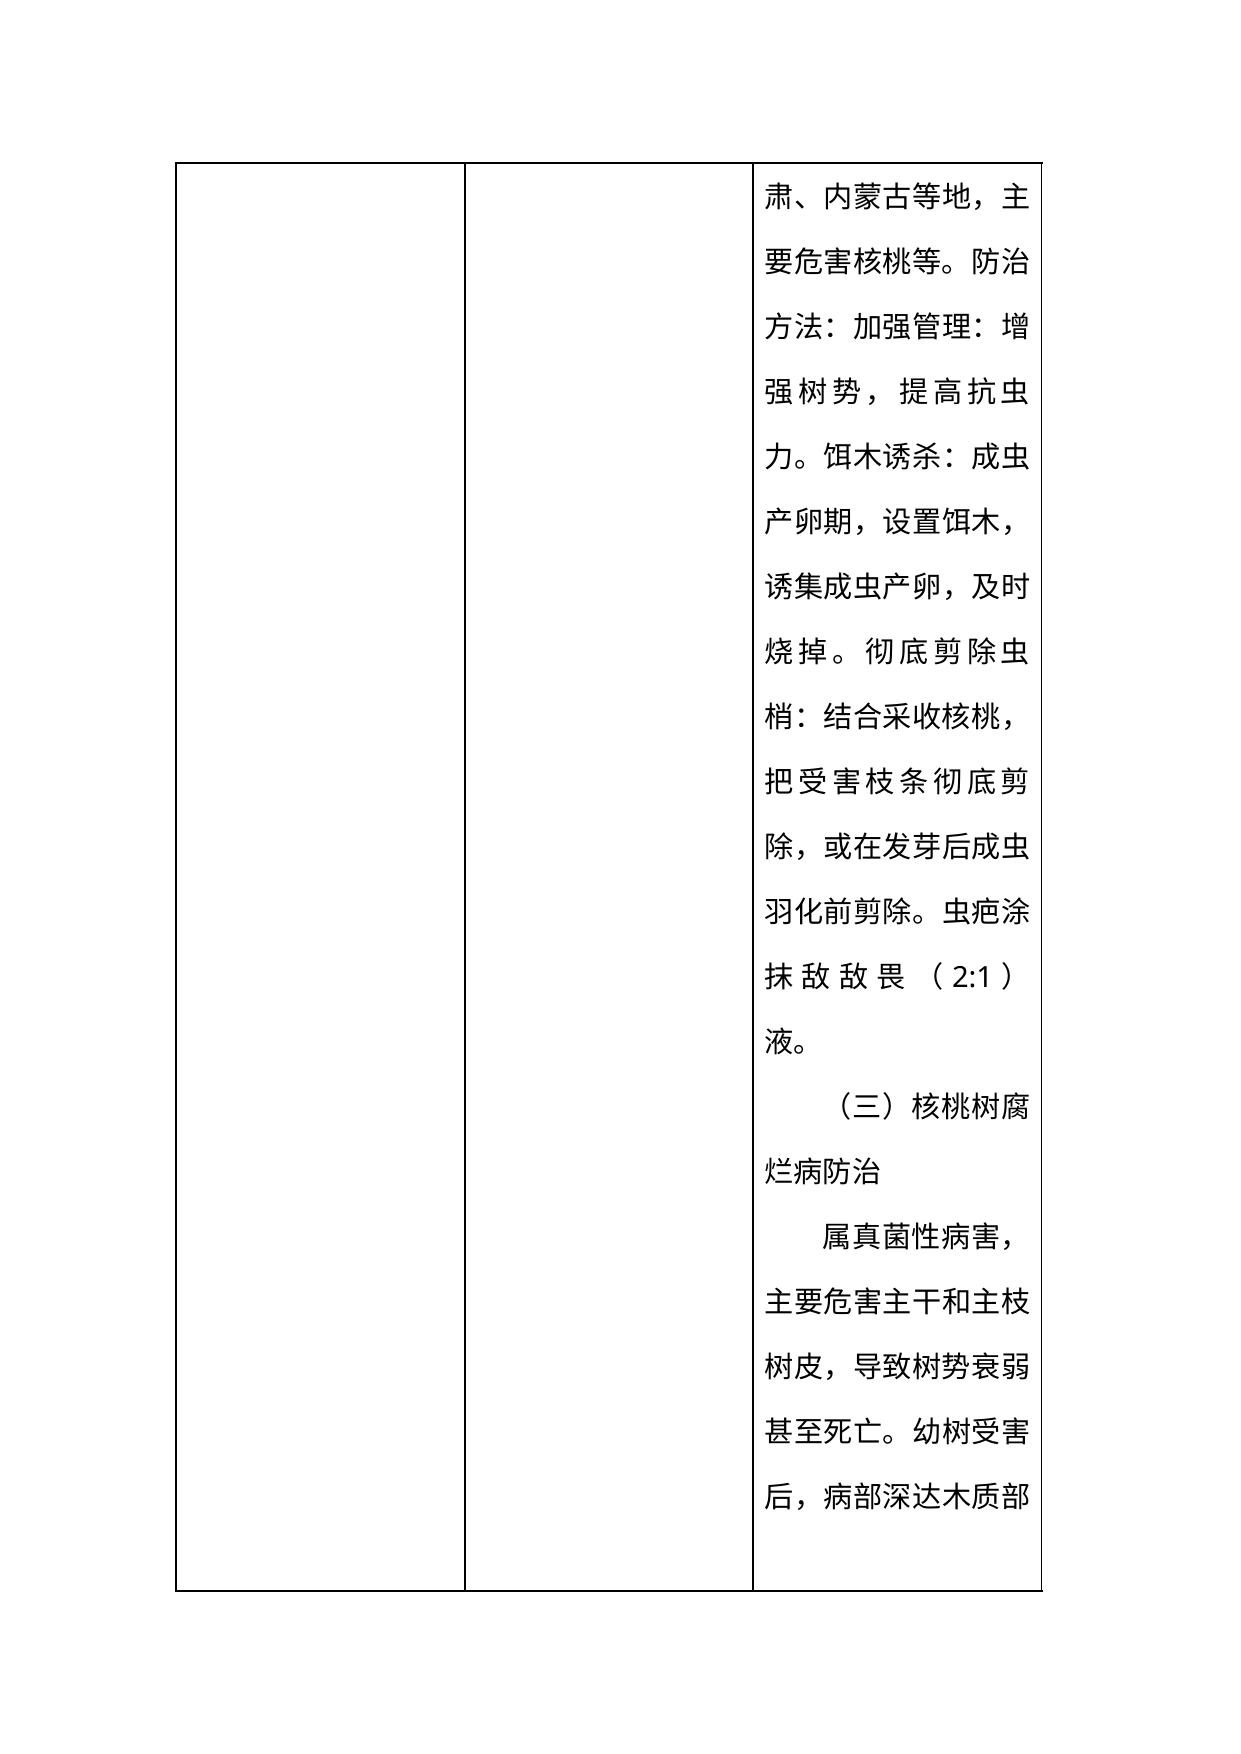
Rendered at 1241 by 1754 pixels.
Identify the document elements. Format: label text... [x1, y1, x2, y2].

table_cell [754, 164, 1041, 1590]
table_cell 1 [177, 164, 464, 1590]
table_cell [466, 164, 752, 1590]
